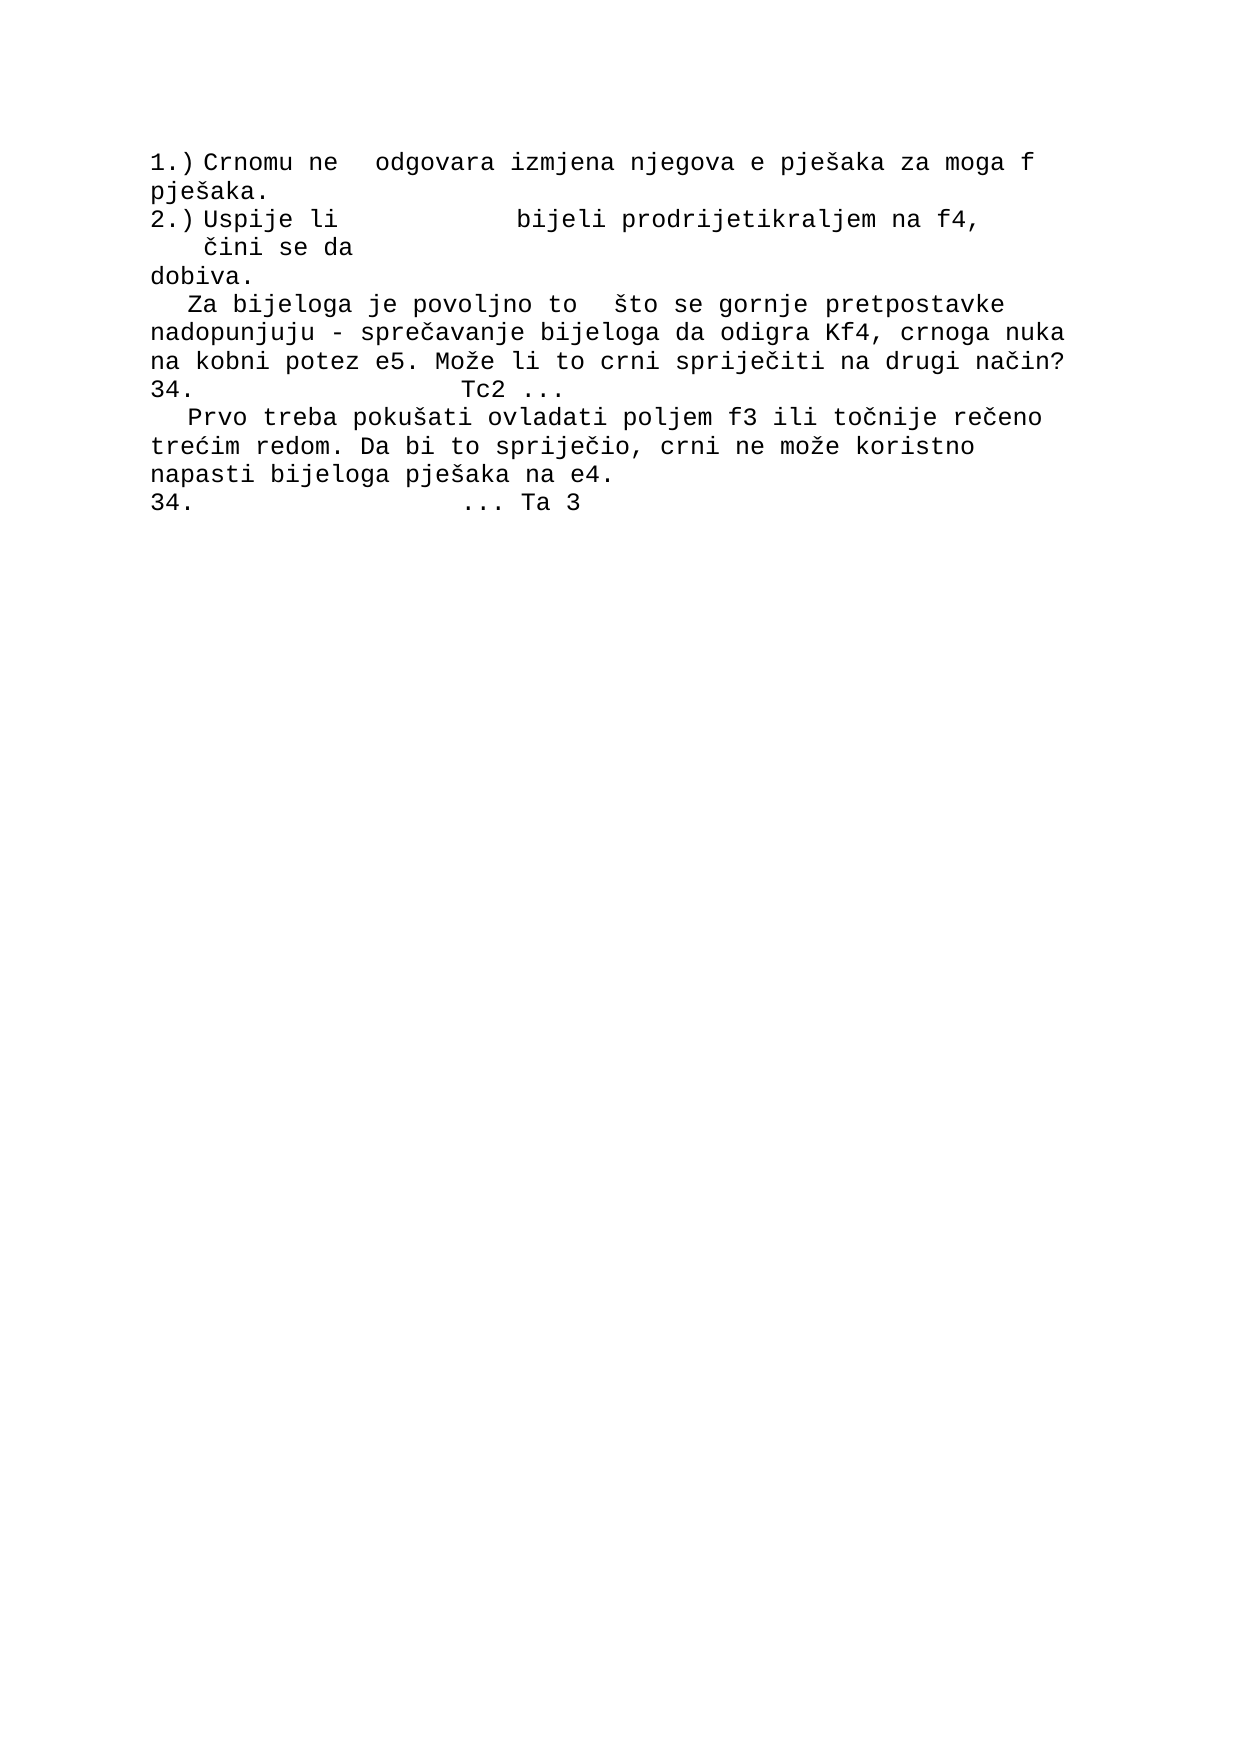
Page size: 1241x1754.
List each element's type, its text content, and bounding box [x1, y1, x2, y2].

text 34. ... Ta 3 [150, 490, 1090, 518]
text nadopunjuju - sprečavanje bijeloga da odigra Kf4, crnoga nuka na kobni potez e5. Može li to crni spriječiti na drugi način? [150, 320, 1090, 377]
text Za bijeloga je povoljno to što se gornje pretpostavke [150, 292, 1090, 320]
text 2.) Uspije li bijeli prodrijeti kraljem na f4, čini se da [150, 207, 1090, 263]
text pješaka. [150, 178, 1090, 207]
text dobiva. [150, 263, 1090, 292]
text 1.) Crnomu ne odgovara izmjena njegova e pješaka za moga f [150, 150, 1090, 178]
text Prvo treba pokušati ovladati poljem f3 ili točnije rečeno trećim redom. Da bi to spriječio, crni ne može koristno napasti bijeloga pješaka na e4. [150, 405, 1090, 490]
text 34. Tc2 ... [150, 377, 1090, 405]
